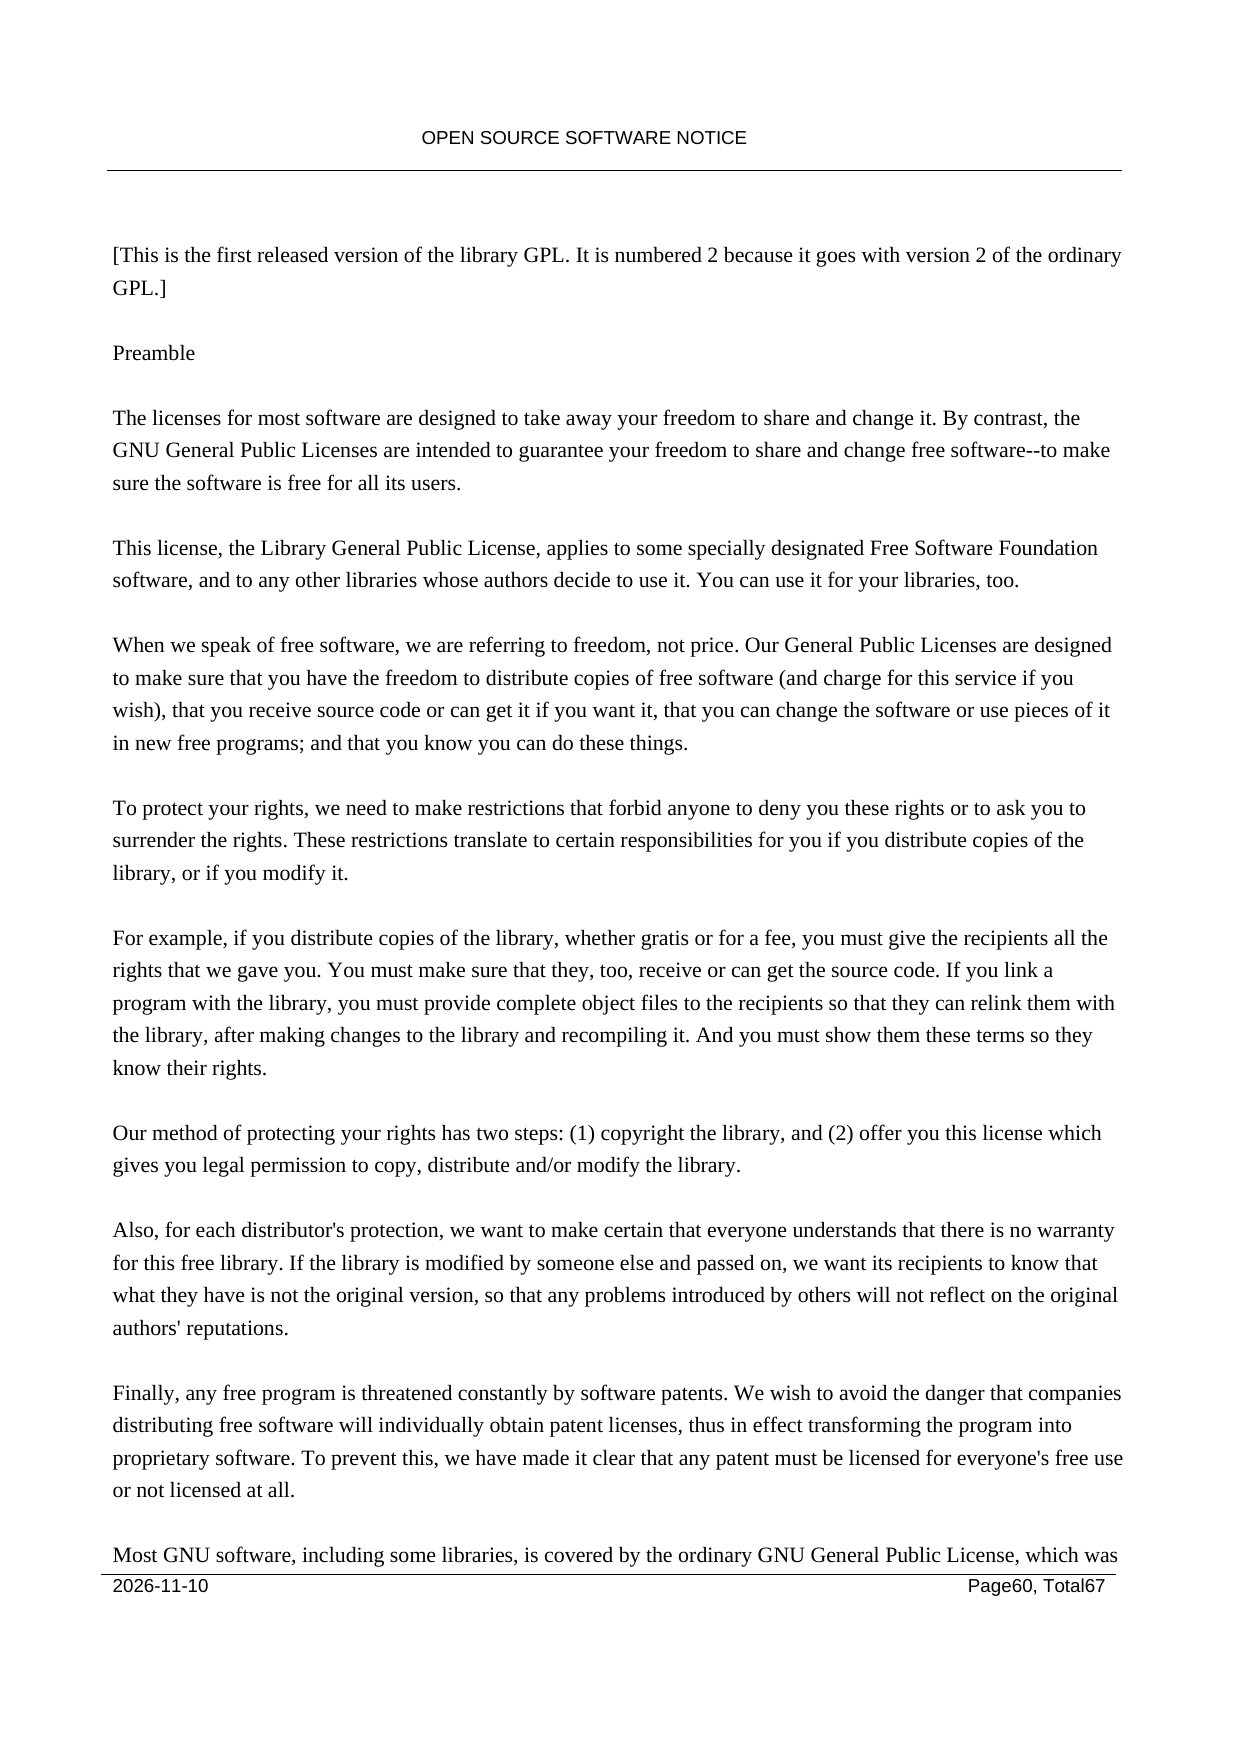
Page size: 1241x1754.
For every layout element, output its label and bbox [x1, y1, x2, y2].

text [112, 206, 1128, 1571]
